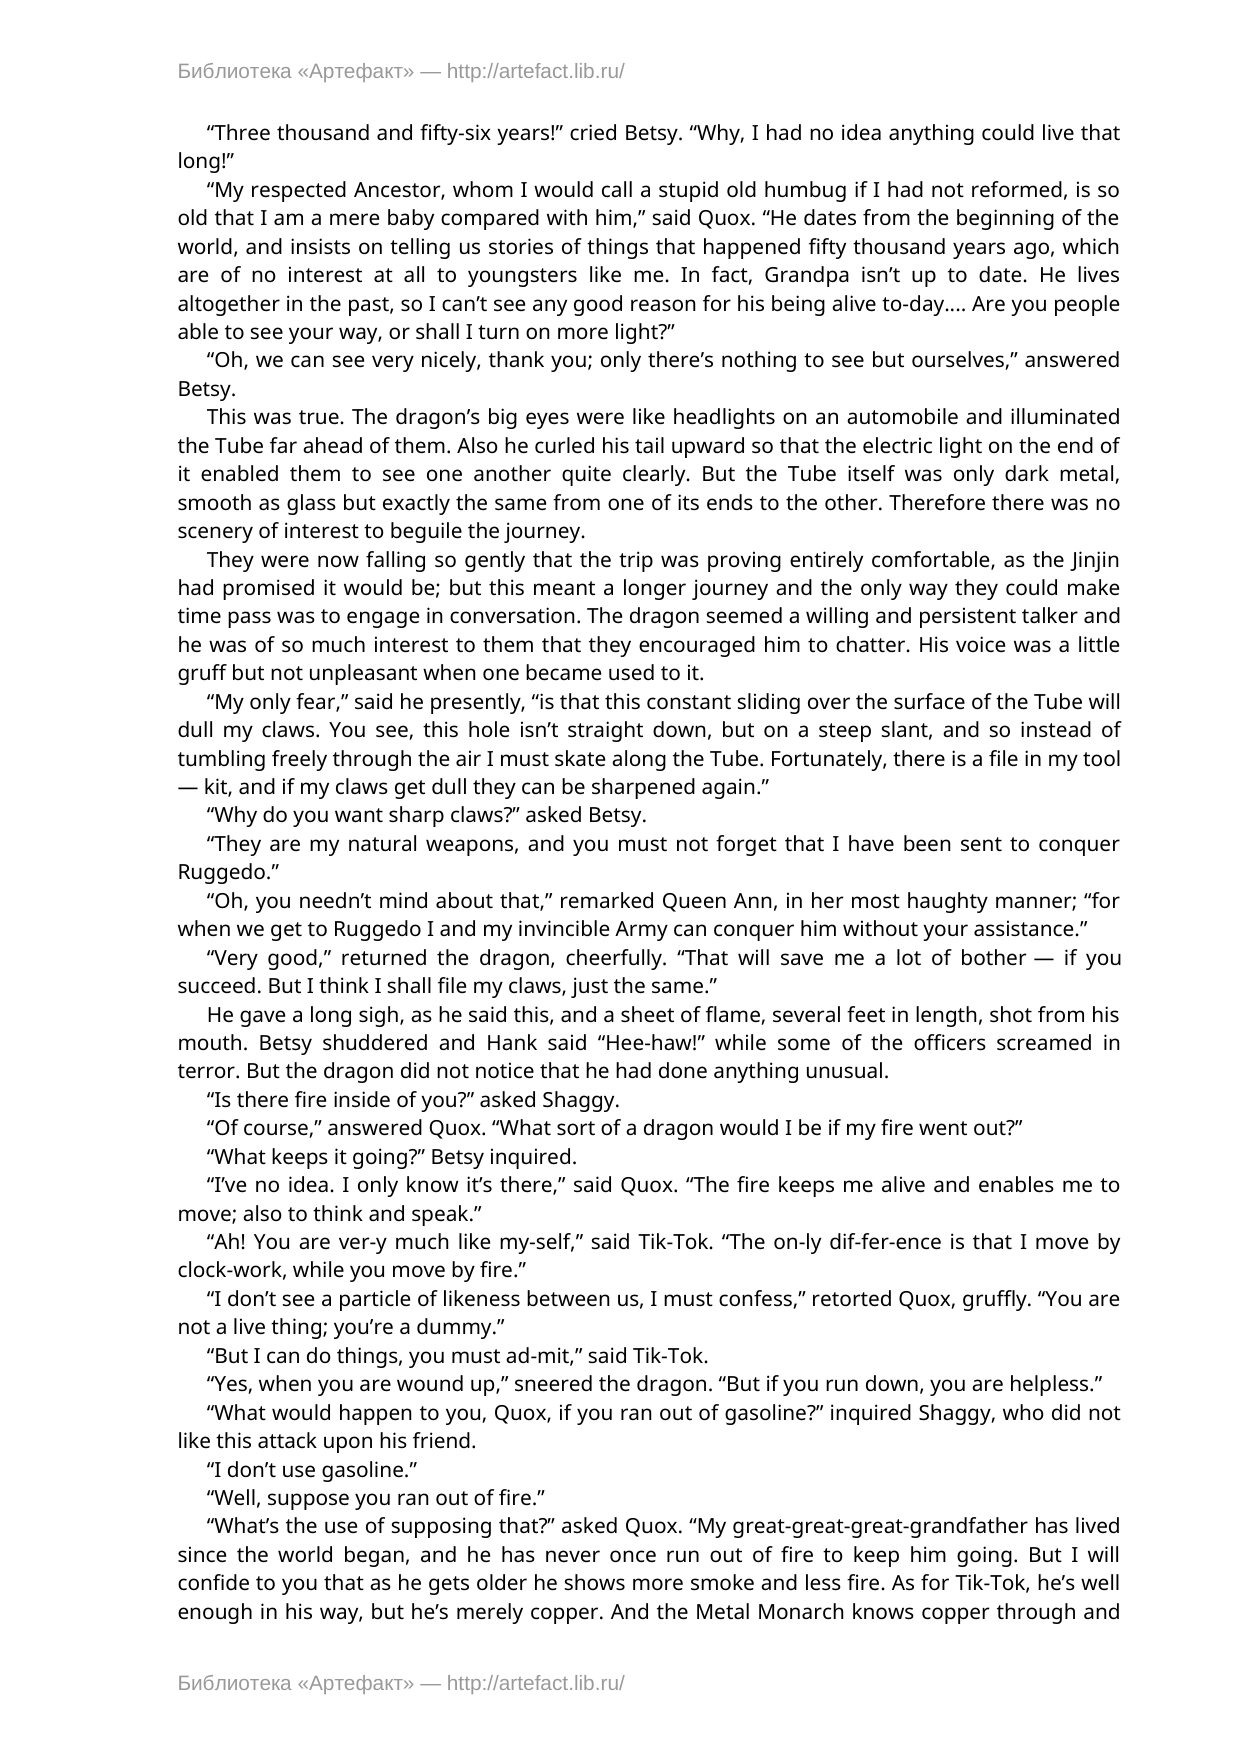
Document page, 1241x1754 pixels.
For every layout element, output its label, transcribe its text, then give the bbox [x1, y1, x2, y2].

text “Well, suppose you ran out of fire.” [177, 1483, 1122, 1512]
text “Yes, when you are wound up,” sneered the dragon. “But if you run down, you are helpless.” [177, 1369, 1122, 1398]
text “Ah! You are ver-y much like my-self,” said Tik-Tok. “The on-ly dif-fer-ence is that I move by clock-work, while you move by fire.” [177, 1227, 1122, 1284]
text “I’ve no idea. I only know it’s there,” said Quox. “The fire keeps me alive and enables me to move; also to think and speak.” [177, 1170, 1122, 1227]
text “My only fear,” said he presently, “is that this constant sliding over the surface of the Tube will dull my claws. You see, this hole isn’t straight down, but on a steep slant, and so instead of tumbling freely through the air I must skate along the Tube. Fortunately, there is a file in my tool— kit, and if my claws get dull they can be sharpened again.” [177, 687, 1122, 801]
text “Is there fire inside of you?” asked Shaggy. [177, 1085, 1122, 1113]
text “What would happen to you, Quox, if you ran out of gasoline?” inquired Shaggy, who did not like this attack upon his friend. [177, 1398, 1122, 1455]
text “Very good,” returned the dragon, cheerfully. “That will save me a lot of bother — if you succeed. But I think I shall file my claws, just the same.” [177, 943, 1122, 1000]
text “They are my natural weapons, and you must not forget that I have been sent to conquer Ruggedo.” [177, 829, 1122, 886]
text “My respected Ancestor, whom I would call a stupid old humbug if I had not reformed, is so old that I am a mere baby compared with him,” said Quox. “He dates from the beginning of the world, and insists on telling us stories of things that happened fifty thousand years ago, which are of no interest at all to youngsters like me. In fact, Grandpa isn’t up to date. He lives altogether in the past, so I can’t see any good reason for his being alive to-day.... Are you people able to see your way, or shall I turn on more light?” [177, 175, 1122, 346]
text “Of course,” answered Quox. “What sort of a dragon would I be if my fire went out?” [177, 1113, 1122, 1142]
text “What keeps it going?” Betsy inquired. [177, 1142, 1122, 1170]
text “Oh, we can see very nicely, thank you; only there’s nothing to see but ourselves,” answered Betsy. [177, 346, 1122, 402]
text This was true. The dragon’s big eyes were like headlights on an automobile and illuminated the Tube far ahead of them. Also he curled his tail upward so that the electric light on the end of it enabled them to see one another quite clearly. But the Tube itself was only dark metal, smooth as glass but exactly the same from one of its ends to the other. Therefore there was no scenery of interest to beguile the journey. [177, 402, 1122, 545]
text “Three thousand and fifty-six years!” cried Betsy. “Why, I had no idea anything could live that long!” [177, 118, 1122, 175]
text “I don’t see a particle of likeness between us, I must confess,” retorted Quox, gruffly. “You are not a live thing; you’re a dummy.” [177, 1284, 1122, 1341]
text “Why do you want sharp claws?” asked Betsy. [177, 801, 1122, 829]
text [177, 1512, 1122, 1625]
text “I don’t use gasoline.” [177, 1455, 1122, 1483]
text “Oh, you needn’t mind about that,” remarked Queen Ann, in her most haughty manner; “for when we get to Ruggedo I and my invincible Army can conquer him without your assistance.” [177, 886, 1122, 943]
text He gave a long sigh, as he said this, and a sheet of flame, several feet in length, shot from his mouth. Betsy shuddered and Hank said “Hee-haw!” while some of the officers screamed in terror. But the dragon did not notice that he had done anything unusual. [177, 1000, 1122, 1085]
text “But I can do things, you must ad-mit,” said Tik-Tok. [177, 1341, 1122, 1369]
text They were now falling so gently that the trip was proving entirely comfortable, as the Jinjin had promised it would be; but this meant a longer journey and the only way they could make time pass was to engage in conversation. The dragon seemed a willing and persistent talker and he was of so much interest to them that they encouraged him to chatter. His voice was a little gruff but not unpleasant when one became used to it. [177, 545, 1122, 687]
